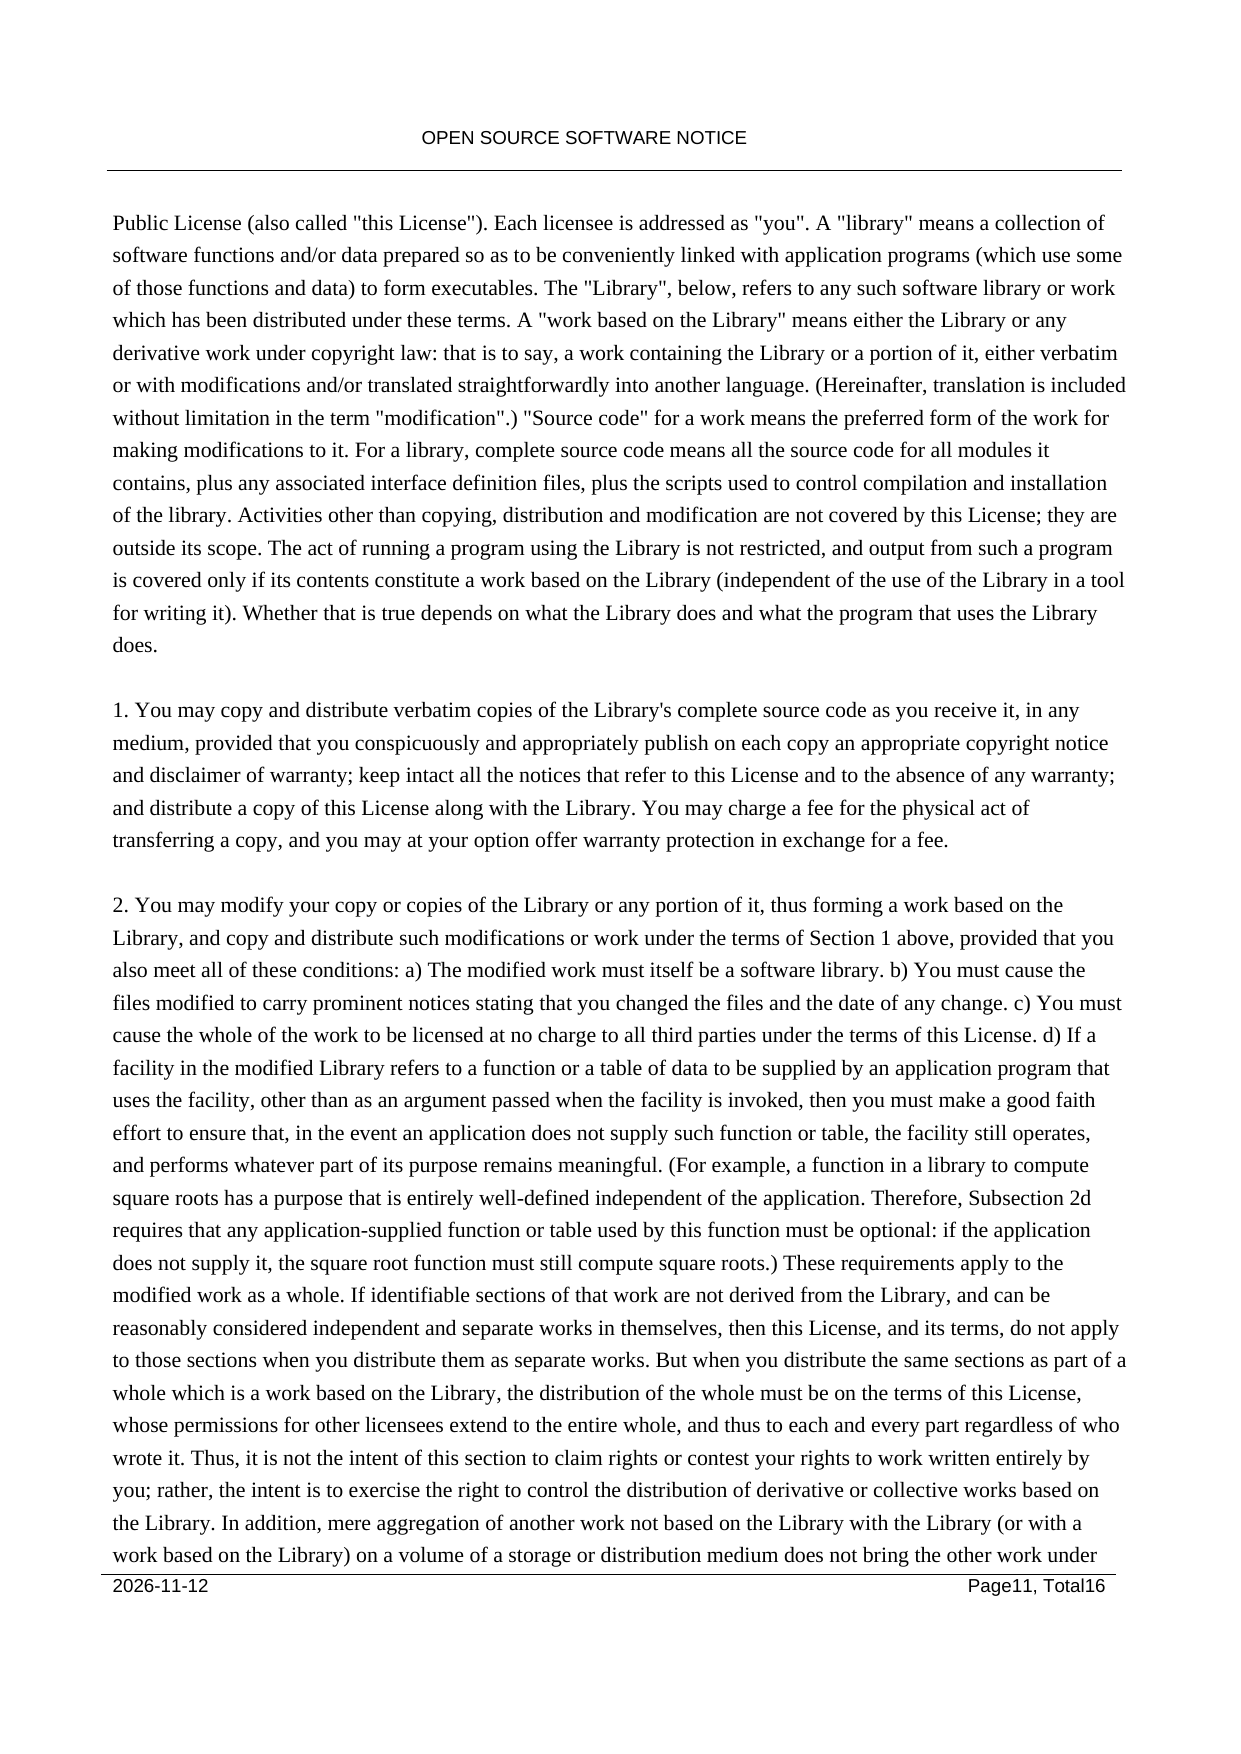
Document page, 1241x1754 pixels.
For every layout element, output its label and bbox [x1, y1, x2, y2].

text [112, 206, 1128, 1571]
